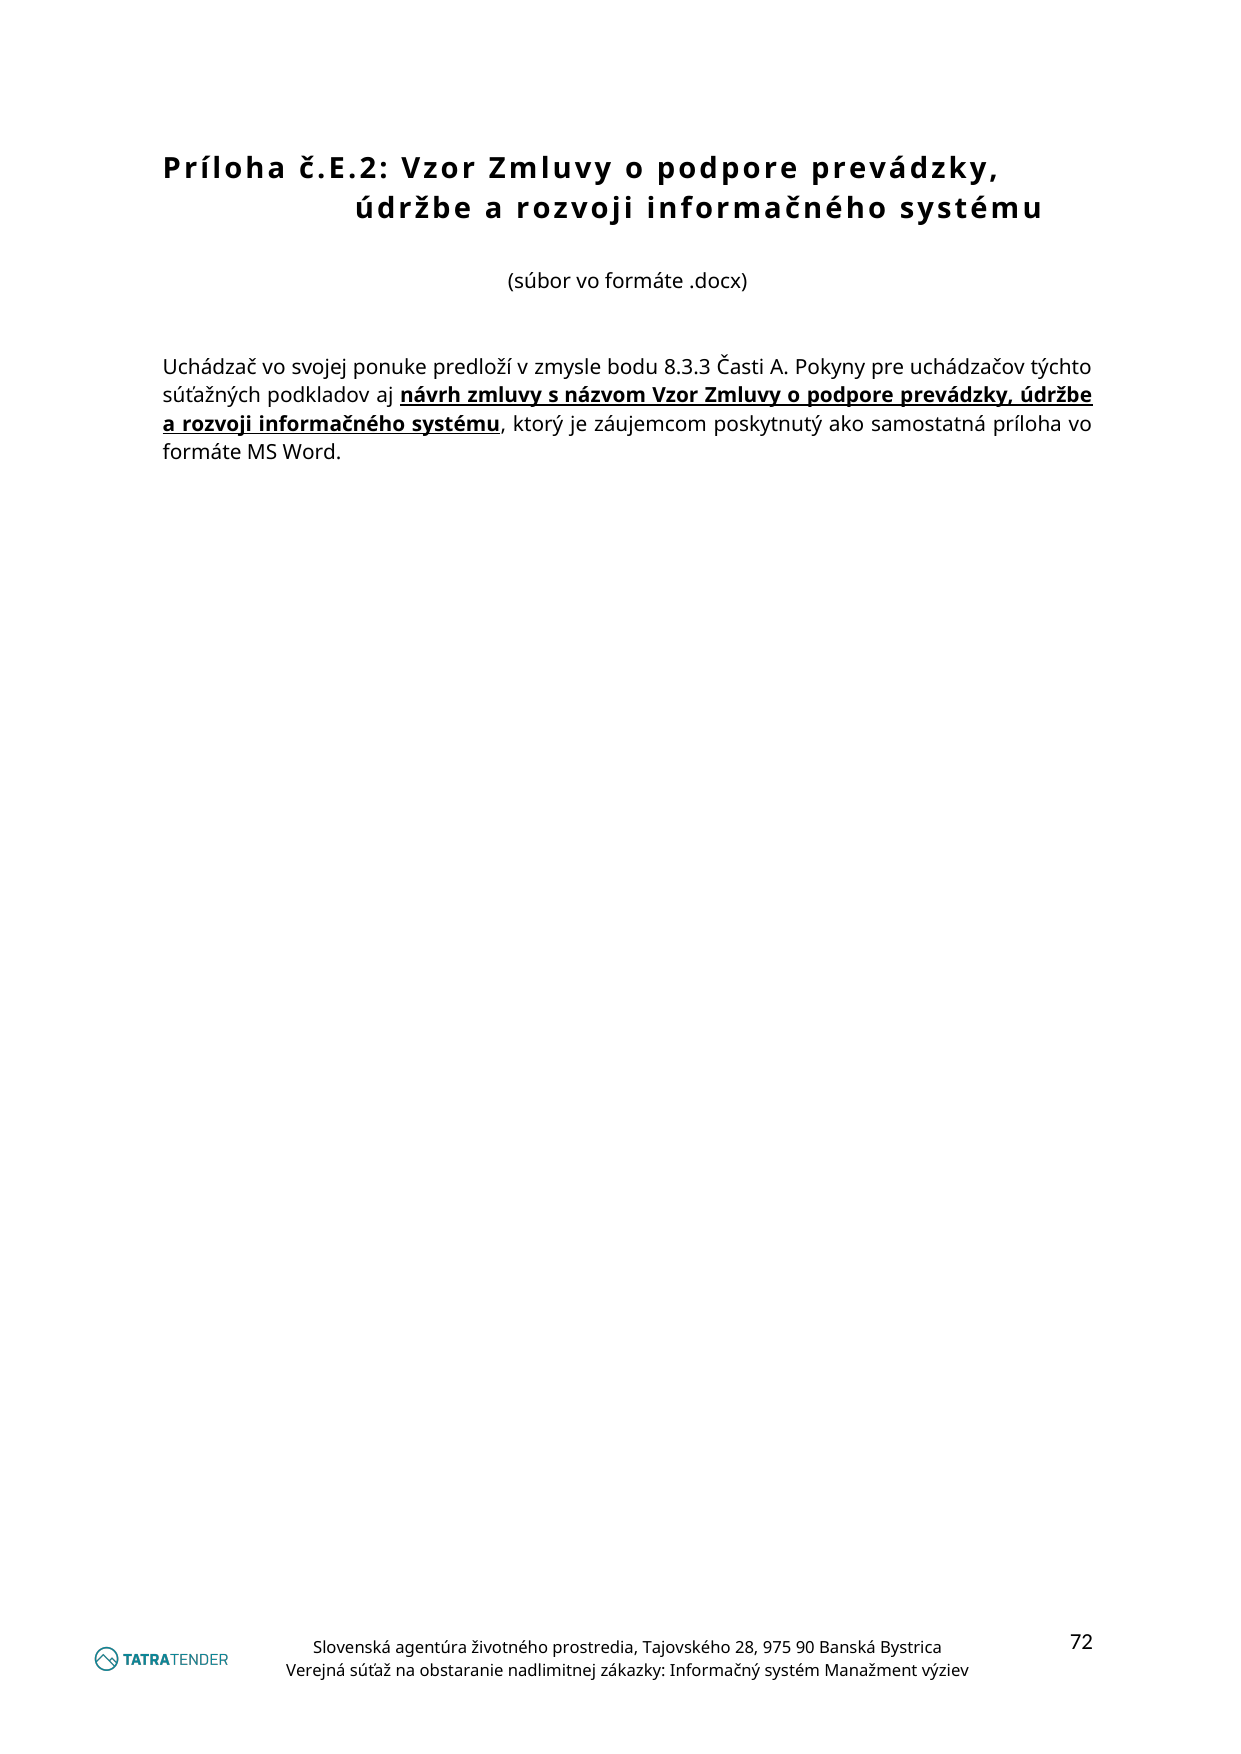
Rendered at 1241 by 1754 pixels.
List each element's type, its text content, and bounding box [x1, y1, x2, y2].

text (súbor vo formáte .docx) [162, 267, 1093, 295]
text Uchádzač vo svojej ponuke predloží v zmysle bodu 8.3.3 Časti A. Pokyny pre uchádzačov týchto súťažných podkladov aj návrh zmluvy s názvom Vzor Zmluvy o podpore prevádzky, údržbe a rozvoji informačného systému, ktorý je záujemcom poskytnutý ako samostatná príloha vo formáte MS Word. [162, 352, 1093, 466]
text Príloha č.E.2: Vzor Zmluvy o podpore prevádzky, údržbe a rozvoji informačného systému [162, 148, 1093, 227]
picture [92, 1636, 239, 1680]
